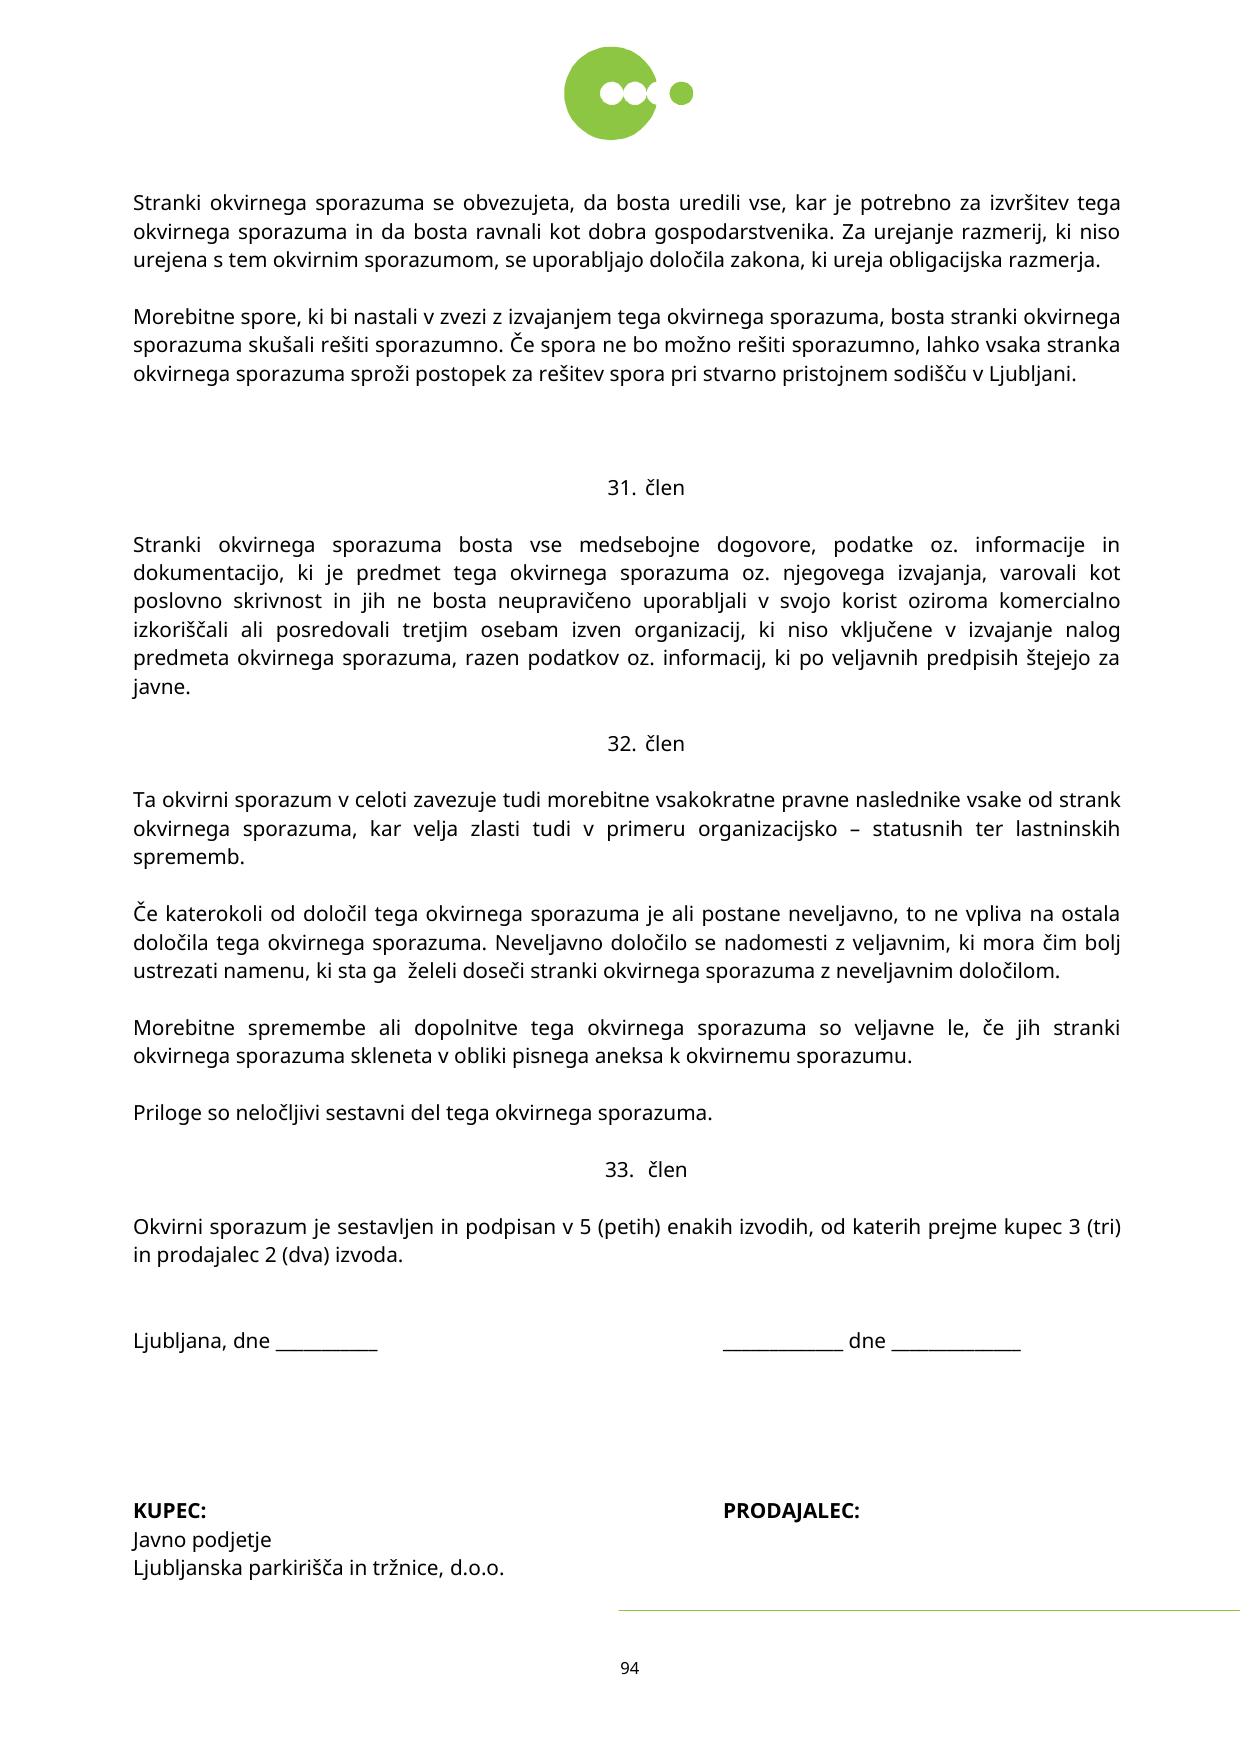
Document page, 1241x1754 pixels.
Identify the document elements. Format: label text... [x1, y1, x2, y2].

list člen [170, 473, 1122, 501]
text Morebitne spremembe ali dopolnitve tega okvirnega sporazuma so veljavne le, če jih stranki okvirnega sporazuma skleneta v obliki pisnega aneksa k okvirnemu sporazumu. [133, 1013, 1122, 1070]
text Stranki okvirnega sporazuma bosta vse medsebojne dogovore, podatke oz. informacije in dokumentacijo, ki je predmet tega okvirnega sporazuma oz. njegovega izvajanja, varovali kot poslovno skrivnost in jih ne bosta neupravičeno uporabljali v svojo korist oziroma komercialno izkoriščali ali posredovali tretjim osebam izven organizacij, ki niso vključene v izvajanje nalog predmeta okvirnega sporazuma, razen podatkov oz. informacij, ki po veljavnih predpisih štejejo za javne. [133, 530, 1122, 700]
text Ta okvirni sporazum v celoti zavezuje tudi morebitne vsakokratne pravne naslednike vsake od strank okvirnega sporazuma, kar velja zlasti tudi v primeru organizacijsko – statusnih ter lastninskih sprememb. [133, 786, 1122, 871]
list člen [170, 1155, 1122, 1184]
text Če katerokoli od določil tega okvirnega sporazuma je ali postane neveljavno, to ne vpliva na ostala določila tega okvirnega sporazuma. Neveljavno določilo se nadomesti z veljavnim, ki mora čim bolj ustrezati namenu, ki sta ga želeli doseči stranki okvirnega sporazuma z neveljavnim določilom. [133, 899, 1122, 985]
list člen [170, 729, 1122, 757]
text Priloge so neločljivi sestavni del tega okvirnega sporazuma. [133, 1098, 1122, 1127]
text Ljubljana, dne ___________ _____________ dne ______________ [133, 1326, 1122, 1354]
text Morebitne spore, ki bi nastali v zvezi z izvajanjem tega okvirnega sporazuma, bosta stranki okvirnega sporazuma skušali rešiti sporazumno. Če spora ne bo možno rešiti sporazumno, lahko vsaka stranka okvirnega sporazuma sproži postopek za rešitev spora pri stvarno pristojnem sodišču v Ljubljani. [133, 302, 1122, 387]
text Javno podjetje [133, 1525, 1122, 1553]
text Okvirni sporazum je sestavljen in podpisan v 5 (petih) enakih izvodih, od katerih prejme kupec 3 (tri) in prodajalec 2 (dva) izvoda. [133, 1212, 1122, 1269]
text KUPEC: PRODAJALEC: [133, 1497, 1122, 1525]
text Stranki okvirnega sporazuma se obvezujeta, da bosta uredili vse, kar je potrebno za izvršitev tega okvirnega sporazuma in da bosta ravnali kot dobra gospodarstvenika. Za urejanje razmerij, ki niso urejena s tem okvirnim sporazumom, se uporabljajo določila zakona, ki ureja obligacijska razmerja. [133, 188, 1122, 274]
text Ljubljanska parkirišča in tržnice, d.o.o. [133, 1553, 1122, 1582]
